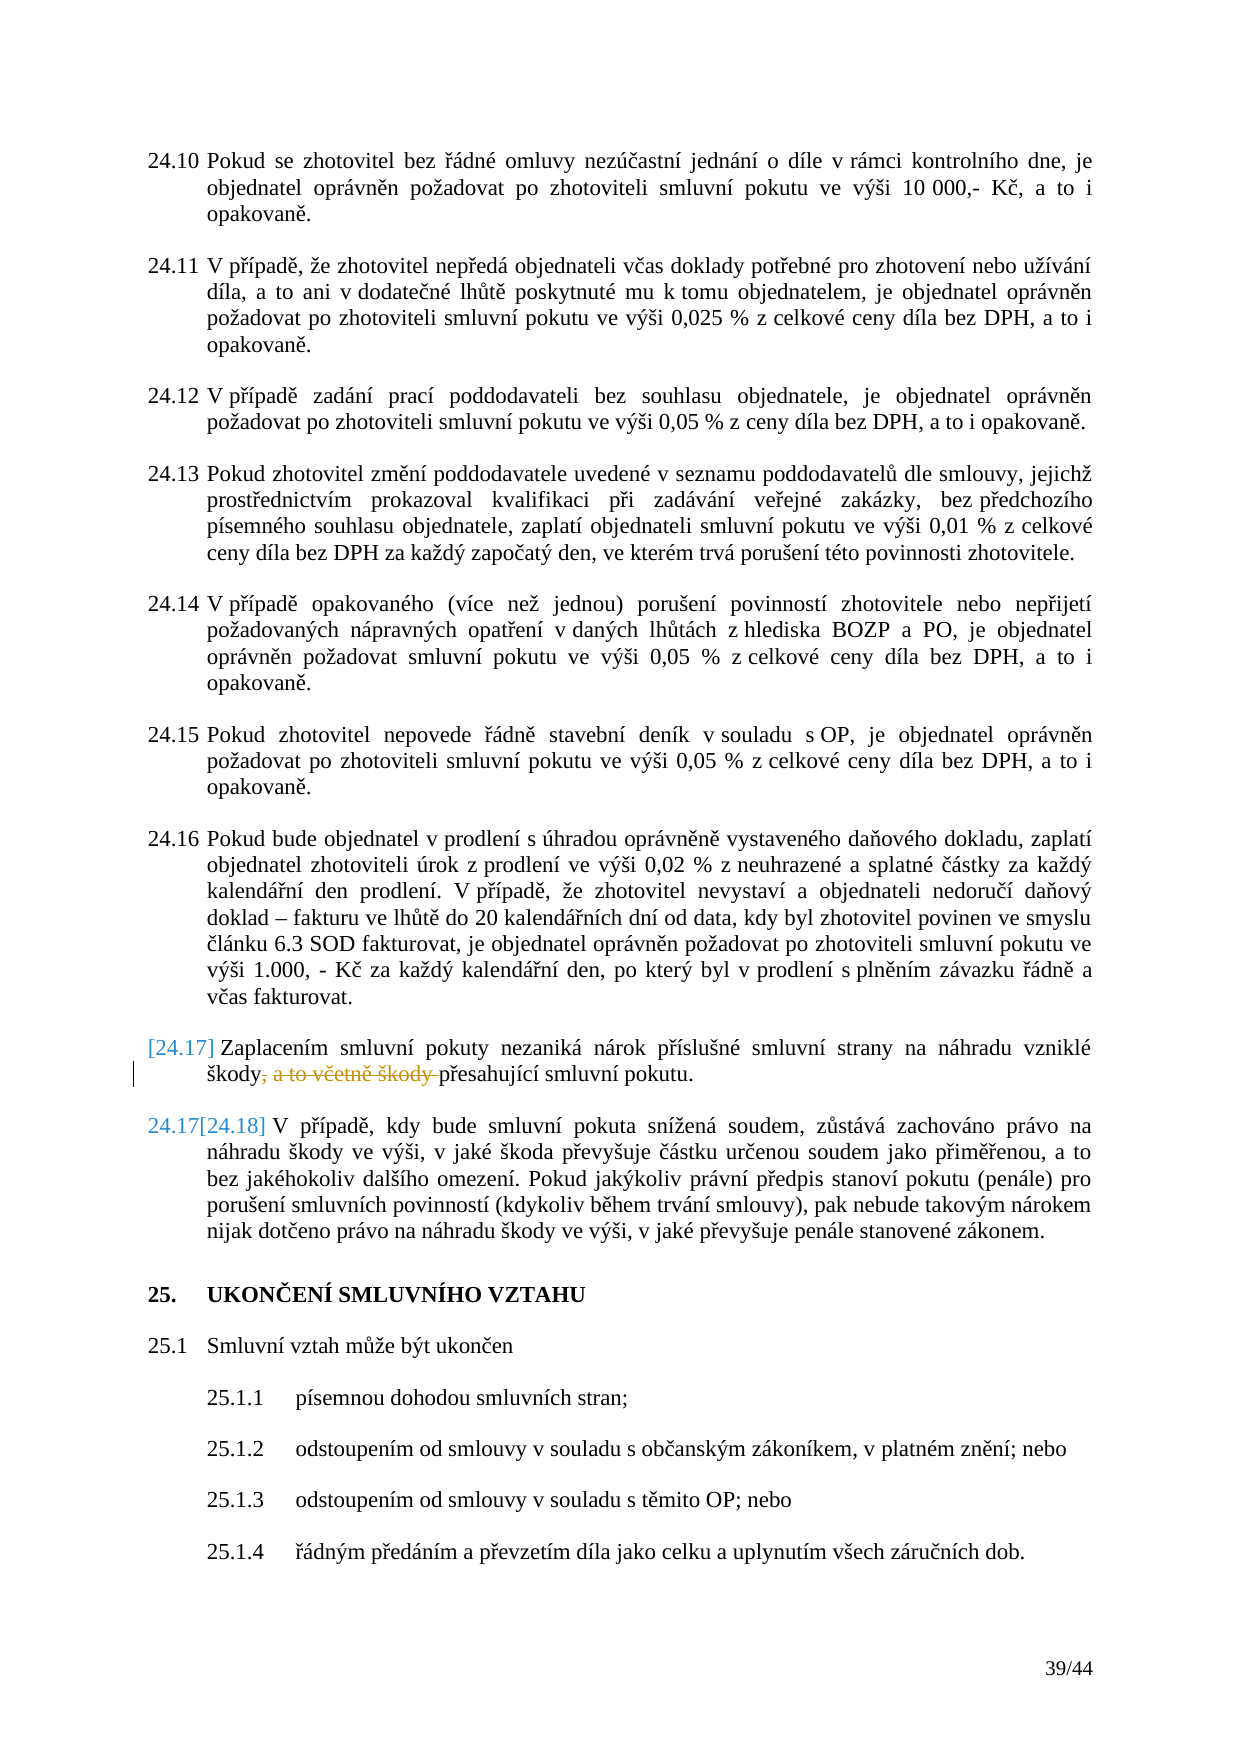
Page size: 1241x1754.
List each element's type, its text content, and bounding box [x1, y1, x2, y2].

text V případě opakovaného (více než jednou) porušení povinností zhotovitele nebo nepřijetí požadovaných nápravných opatření v daných lhůtách z hlediska BOZP a PO, je objednatel oprávněn požadovat smluvní pokutu ve výši 0,05 % z celkové ceny díla bez DPH, a to i opakovaně. [148, 590, 1093, 696]
text Pokud zhotovitel změní poddodavatele uvedené v seznamu poddodavatelů dle smlouvy, jejichž prostřednictvím prokazoval kvalifikaci při zadávání veřejné zakázky, bez předchozího písemného souhlasu objednatele, zaplatí objednateli smluvní pokutu ve výši 0,01 % z celkové ceny díla bez DPH za každý započatý den, ve kterém trvá porušení této povinnosti zhotovitele. [148, 460, 1093, 565]
text Smluvní vztah může být ukončen [148, 1332, 1093, 1359]
text V případě, kdy bude smluvní pokuta snížená soudem, zůstává zachováno právo na náhradu škody ve výši, v jaké škoda převyšuje částku určenou soudem jako přiměřenou, a to bez jakéhokoliv dalšího omezení. Pokud jakýkoliv právní předpis stanoví pokutu (penále) pro porušení smluvních povinností (kdykoliv během trvání smlouvy), pak nebude takovým nárokem nijak dotčeno právo na náhradu škody ve výši, v jaké převyšuje penále stanovené zákonem. [148, 1112, 1093, 1244]
text písemnou dohodou smluvních stran; [207, 1384, 1093, 1410]
text odstoupením od smlouvy v souladu s těmito OP; nebo [207, 1487, 1093, 1513]
text Pokud se zhotovitel bez řádné omluvy nezúčastní jednání o díle v rámci kontrolního dne, je objednatel oprávněn požadovat po zhotoviteli smluvní pokutu ve výši 10 000,- Kč, a to i opakovaně. [148, 148, 1093, 227]
text Pokud bude objednatel v prodlení s úhradou oprávněně vystaveného daňového dokladu, zaplatí objednatel zhotoviteli úrok z prodlení ve výši 0,02 % z neuhrazené a splatné částky za každý kalendářní den prodlení. V případě, že zhotovitel nevystaví a objednateli nedoručí daňový doklad – fakturu ve lhůtě do 20 kalendářních dní od data, kdy byl zhotovitel povinen ve smyslu článku 6.3 SOD fakturovat, je objednatel oprávněn požadovat po zhotoviteli smluvní pokutu ve výši 1.000, - Kč za každý kalendářní den, po který byl v prodlení s plněním závazku řádně a včas fakturovat. [148, 825, 1093, 1009]
text Ukončení smluvního vztahu [148, 1281, 1093, 1307]
text Pokud zhotovitel nepovede řádně stavební deník v souladu s OP, je objednatel oprávněn požadovat po zhotoviteli smluvní pokutu ve výši 0,05 % z celkové ceny díla bez DPH, a to i opakovaně. [148, 721, 1093, 800]
text Zaplacením smluvní pokuty nezaniká nárok příslušné smluvní strany na náhradu vzniklé škody přesahující smluvní pokutu. [148, 1034, 1093, 1087]
text V případě zadání prací poddodavateli bez souhlasu objednatele, je objednatel oprávněn požadovat po zhotoviteli smluvní pokutu ve výši 0,05 % z ceny díla bez DPH, a to i opakovaně. [148, 382, 1093, 435]
text řádným předáním a převzetím díla jako celku a uplynutím všech záručních dob. [207, 1538, 1093, 1564]
text odstoupením od smlouvy v souladu s občanským zákoníkem, v platném znění; nebo [207, 1435, 1093, 1462]
text V případě, že zhotovitel nepředá objednateli včas doklady potřebné pro zhotovení nebo užívání díla, a to ani v dodatečné lhůtě poskytnuté mu k tomu objednatelem, je objednatel oprávněn požadovat po zhotoviteli smluvní pokutu ve výši 0,025 % z celkové ceny díla bez DPH, a to i opakovaně. [148, 252, 1093, 357]
